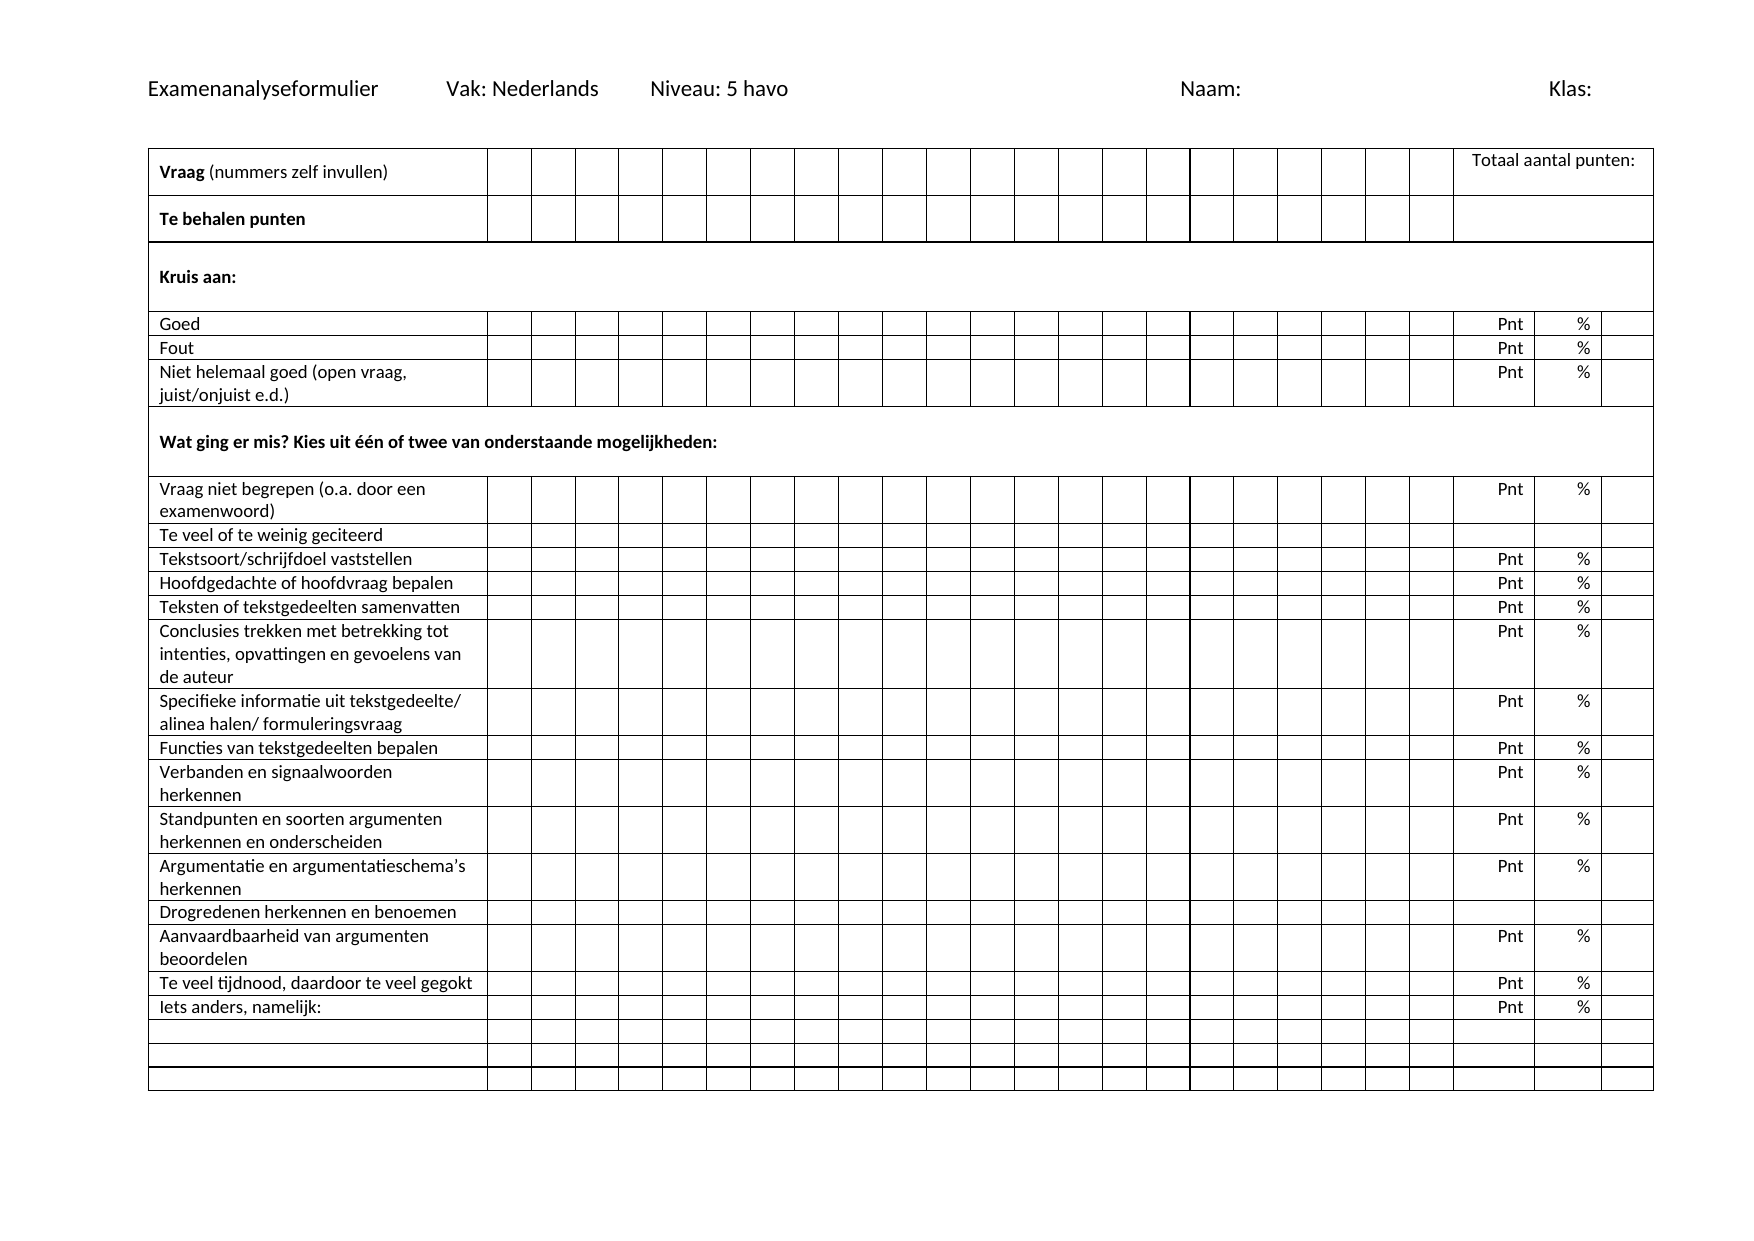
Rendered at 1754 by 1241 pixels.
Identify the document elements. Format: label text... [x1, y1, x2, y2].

table_cell [619, 524, 662, 547]
table_cell [1366, 689, 1409, 735]
table_cell [1278, 149, 1321, 194]
table_cell [707, 548, 750, 571]
table_cell [1602, 807, 1653, 853]
table_cell [1366, 149, 1409, 194]
table_cell [839, 854, 882, 900]
table_cell [839, 524, 882, 547]
table_cell [883, 360, 926, 406]
table_cell [1147, 524, 1189, 547]
table_cell [795, 572, 838, 594]
table_cell [839, 1020, 882, 1042]
table_cell [1410, 620, 1453, 688]
table_cell [1234, 312, 1277, 335]
table_cell [576, 196, 618, 241]
table_cell [927, 1068, 970, 1090]
table_cell [883, 312, 926, 335]
table_cell [663, 196, 706, 241]
table_cell [1103, 807, 1146, 853]
table_cell [532, 312, 575, 335]
table_cell [1147, 760, 1189, 806]
table_cell [1602, 1020, 1653, 1042]
table_cell [1059, 360, 1102, 406]
table_cell [488, 196, 531, 241]
table_cell [1602, 596, 1653, 618]
table_cell [795, 996, 838, 1018]
table_cell [883, 336, 926, 359]
table_cell [1278, 901, 1321, 924]
table_cell [1278, 312, 1321, 335]
table_cell [1322, 548, 1365, 571]
table_cell [1191, 736, 1233, 759]
table_cell [1278, 925, 1321, 971]
table_cell [751, 524, 794, 547]
table_cell [1191, 196, 1233, 241]
table_cell [1059, 1020, 1102, 1042]
table_cell % [1535, 807, 1601, 853]
table_cell [663, 596, 706, 618]
table_cell [1147, 736, 1189, 759]
table_cell [971, 854, 1014, 900]
table_cell [1278, 572, 1321, 594]
table_cell [663, 620, 706, 688]
table_cell [1234, 996, 1277, 1018]
table_cell [488, 620, 531, 688]
table_cell [1410, 596, 1453, 618]
table_cell [1366, 854, 1409, 900]
table_cell [1366, 736, 1409, 759]
table_cell [1322, 996, 1365, 1018]
table_cell [488, 477, 531, 523]
table_cell [883, 1068, 926, 1090]
table_cell [883, 736, 926, 759]
table_cell [663, 972, 706, 994]
table_cell [1234, 196, 1277, 241]
table_cell [488, 548, 531, 571]
table_cell [532, 1044, 575, 1066]
table_cell [971, 524, 1014, 547]
table_cell [1191, 620, 1233, 688]
table_cell [751, 689, 794, 735]
table_cell [1410, 524, 1453, 547]
table_cell [1191, 360, 1233, 406]
table_cell [839, 312, 882, 335]
table_cell [927, 1020, 970, 1042]
table_cell [1410, 996, 1453, 1018]
table_cell Pnt [1454, 996, 1534, 1018]
table_cell [619, 477, 662, 523]
table_cell [927, 620, 970, 688]
table_cell Kruis aan: [149, 243, 1653, 311]
table_cell [532, 360, 575, 406]
table_cell [488, 736, 531, 759]
table_cell [795, 901, 838, 924]
table_cell [1015, 1020, 1058, 1042]
table_cell [1535, 1044, 1601, 1066]
table_cell [663, 477, 706, 523]
table_cell [1234, 736, 1277, 759]
table_cell Standpunten en soorten argumenten herkennen en onderscheiden [149, 807, 487, 853]
table_cell [1103, 901, 1146, 924]
table_cell [1234, 149, 1277, 194]
table_cell [532, 1068, 575, 1090]
table_cell Aanvaardbaarheid van argumenten beoordelen [149, 925, 487, 971]
table_cell [795, 736, 838, 759]
table_cell [839, 1044, 882, 1066]
table_cell [532, 1020, 575, 1042]
table_cell [1602, 736, 1653, 759]
table_cell [971, 807, 1014, 853]
table_cell [751, 736, 794, 759]
table_cell [971, 925, 1014, 971]
table_cell [1015, 760, 1058, 806]
table_cell [971, 996, 1014, 1018]
table_cell [1234, 972, 1277, 994]
table_cell [488, 1068, 531, 1090]
table_cell [1278, 689, 1321, 735]
table_cell [619, 807, 662, 853]
table_cell [1191, 972, 1233, 994]
table_cell [1147, 477, 1189, 523]
table_cell [707, 149, 750, 194]
table_cell [883, 901, 926, 924]
table_cell [1015, 149, 1058, 194]
table_cell [619, 972, 662, 994]
table_cell [1234, 596, 1277, 618]
table_cell % [1535, 972, 1601, 994]
table_cell [1602, 1068, 1653, 1090]
table_cell [576, 572, 618, 594]
table_cell [1602, 572, 1653, 594]
table_cell [971, 572, 1014, 594]
table_cell [751, 854, 794, 900]
table_cell [1191, 807, 1233, 853]
table_cell Argumentatie en argumentatieschema’s herkennen [149, 854, 487, 900]
table_cell [1059, 596, 1102, 618]
table_cell [1366, 1020, 1409, 1042]
table_cell [1103, 149, 1146, 194]
table_cell Iets anders, namelijk: [149, 996, 487, 1018]
table_cell [1366, 807, 1409, 853]
table_cell Fout [149, 336, 487, 359]
table_cell [1322, 312, 1365, 335]
table_cell [883, 1020, 926, 1042]
table_cell [1059, 548, 1102, 571]
table_cell % [1535, 336, 1601, 359]
table_cell Te veel tijdnood, daardoor te veel gegokt [149, 972, 487, 994]
table_cell [1015, 901, 1058, 924]
table_cell [751, 1044, 794, 1066]
table_cell [663, 901, 706, 924]
table_cell [707, 572, 750, 594]
table_cell [971, 760, 1014, 806]
table_cell [1147, 972, 1189, 994]
table_cell [1234, 548, 1277, 571]
table_cell [751, 1068, 794, 1090]
table_cell Vraag niet begrepen (o.a. door een examenwoord) [149, 477, 487, 523]
table_cell [927, 1044, 970, 1066]
table_cell [1103, 689, 1146, 735]
table_cell [619, 854, 662, 900]
table_cell [576, 760, 618, 806]
table_cell [663, 689, 706, 735]
table_cell [663, 572, 706, 594]
table_cell [1278, 736, 1321, 759]
table_cell [1410, 854, 1453, 900]
table_cell [532, 925, 575, 971]
table_cell [1059, 524, 1102, 547]
table_cell [1602, 972, 1653, 994]
table_cell [1366, 336, 1409, 359]
table_cell % [1535, 477, 1601, 523]
table_cell [663, 736, 706, 759]
table_cell [1366, 1068, 1409, 1090]
table_cell [927, 736, 970, 759]
table_cell [839, 925, 882, 971]
table_cell [1278, 1020, 1321, 1042]
table_cell [1103, 524, 1146, 547]
table_cell [883, 996, 926, 1018]
table_cell [971, 477, 1014, 523]
table_cell [927, 596, 970, 618]
table_cell [1015, 807, 1058, 853]
table_cell [795, 1068, 838, 1090]
table_cell [795, 336, 838, 359]
table_cell [1147, 620, 1189, 688]
table_cell [1278, 972, 1321, 994]
table_cell [1410, 689, 1453, 735]
table_cell [488, 596, 531, 618]
table_cell [1015, 524, 1058, 547]
table_cell [1410, 336, 1453, 359]
table_cell [1103, 548, 1146, 571]
table_cell [883, 524, 926, 547]
table_cell [576, 477, 618, 523]
table_cell [576, 360, 618, 406]
table_cell Vraag (nummers zelf invullen) [149, 149, 487, 194]
table_cell [883, 572, 926, 594]
table_cell [1454, 1020, 1534, 1042]
table_cell [839, 972, 882, 994]
table_cell [1322, 596, 1365, 618]
table_cell [1191, 925, 1233, 971]
table_cell [1191, 477, 1233, 523]
table_cell [1322, 620, 1365, 688]
table_cell Goed [149, 312, 487, 335]
table_cell [1410, 360, 1453, 406]
table_cell [1059, 477, 1102, 523]
table_cell [751, 620, 794, 688]
table_cell [576, 524, 618, 547]
table_cell [532, 854, 575, 900]
table_cell [1234, 1044, 1277, 1066]
table_cell [1366, 548, 1409, 571]
table_cell [1103, 312, 1146, 335]
table_cell [927, 524, 970, 547]
table_cell [795, 807, 838, 853]
table_cell [619, 196, 662, 241]
table_cell [1602, 689, 1653, 735]
table_cell [1147, 996, 1189, 1018]
table_cell [839, 477, 882, 523]
table_cell [927, 196, 970, 241]
table_cell [1602, 312, 1653, 335]
table_cell [1454, 1044, 1534, 1066]
table_cell [1454, 196, 1653, 241]
table_cell [663, 149, 706, 194]
table_cell [971, 360, 1014, 406]
table_cell [971, 689, 1014, 735]
table_cell [795, 596, 838, 618]
table_cell [532, 996, 575, 1018]
table_cell [1147, 689, 1189, 735]
table_cell [751, 196, 794, 241]
table_cell [619, 548, 662, 571]
table_cell [1191, 1068, 1233, 1090]
table_cell [839, 360, 882, 406]
table_cell % [1535, 996, 1601, 1018]
table_cell [883, 807, 926, 853]
table_cell [1278, 854, 1321, 900]
table_cell [795, 972, 838, 994]
table_cell Totaal aantal punten: [1454, 149, 1653, 194]
table_cell [1103, 572, 1146, 594]
table_cell [1015, 196, 1058, 241]
table_cell [1602, 548, 1653, 571]
table_cell [751, 336, 794, 359]
table_cell [707, 689, 750, 735]
table_cell [839, 596, 882, 618]
table_cell [576, 736, 618, 759]
table_cell [1147, 901, 1189, 924]
table_cell [488, 807, 531, 853]
table_cell [1602, 477, 1653, 523]
table_cell [1191, 548, 1233, 571]
table_cell [751, 596, 794, 618]
table_cell [751, 925, 794, 971]
table_cell [927, 572, 970, 594]
table_cell [751, 360, 794, 406]
table_cell % [1535, 312, 1601, 335]
table_cell [1147, 572, 1189, 594]
table_cell [1366, 901, 1409, 924]
table_cell [1015, 572, 1058, 594]
table_cell [1602, 925, 1653, 971]
table_cell [532, 548, 575, 571]
table_cell [576, 996, 618, 1018]
table_cell [839, 996, 882, 1018]
table_cell [619, 572, 662, 594]
table_cell [619, 736, 662, 759]
table_cell [1234, 854, 1277, 900]
table_cell Pnt [1454, 336, 1534, 359]
table_cell [1015, 596, 1058, 618]
table_cell Hoofdgedachte of hoofdvraag bepalen [149, 572, 487, 594]
table_cell [1191, 149, 1233, 194]
table_cell [795, 548, 838, 571]
table_cell [1278, 524, 1321, 547]
table_cell [1278, 1068, 1321, 1090]
table_cell [1015, 548, 1058, 571]
table_cell [663, 760, 706, 806]
table_cell [1103, 1020, 1146, 1042]
table_cell [1059, 620, 1102, 688]
table_cell [1015, 336, 1058, 359]
table_cell [1191, 854, 1233, 900]
table_cell [707, 901, 750, 924]
table_cell [1103, 736, 1146, 759]
table_cell [488, 1044, 531, 1066]
table_cell [1410, 807, 1453, 853]
table_cell [1015, 1068, 1058, 1090]
table_cell [1234, 336, 1277, 359]
table_cell [927, 360, 970, 406]
table_cell [707, 312, 750, 335]
table_cell [883, 854, 926, 900]
table_cell [839, 760, 882, 806]
table_cell [1454, 901, 1534, 924]
table_cell [883, 620, 926, 688]
table_cell [1366, 1044, 1409, 1066]
table_cell [883, 972, 926, 994]
table_cell Te veel of te weinig geciteerd [149, 524, 487, 547]
table_cell [1322, 1020, 1365, 1042]
table_cell [1322, 925, 1365, 971]
table_cell [1410, 1068, 1453, 1090]
table_cell [707, 1044, 750, 1066]
table_cell Drogredenen herkennen en benoemen [149, 901, 487, 924]
table_cell [839, 620, 882, 688]
table_cell [927, 689, 970, 735]
table_cell [1322, 336, 1365, 359]
table_cell [927, 477, 970, 523]
table_cell [619, 149, 662, 194]
table_cell [751, 548, 794, 571]
table_cell [488, 996, 531, 1018]
table_cell [1191, 312, 1233, 335]
table_cell [576, 689, 618, 735]
table_cell [488, 1020, 531, 1042]
table_cell [883, 689, 926, 735]
table_cell [971, 149, 1014, 194]
table_cell [1147, 596, 1189, 618]
table_cell % [1535, 854, 1601, 900]
table_cell [1103, 596, 1146, 618]
table_cell Pnt [1454, 360, 1534, 406]
table_cell [839, 736, 882, 759]
table_cell [488, 901, 531, 924]
table_cell [1059, 901, 1102, 924]
table_cell [576, 1068, 618, 1090]
table_cell [1410, 477, 1453, 523]
table_cell [619, 312, 662, 335]
table_cell % [1535, 689, 1601, 735]
table_cell [971, 1068, 1014, 1090]
table_cell Pnt [1454, 807, 1534, 853]
table_cell Teksten of tekstgedeelten samenvatten [149, 596, 487, 618]
table_cell [1322, 807, 1365, 853]
table_cell [1059, 972, 1102, 994]
table_cell [576, 149, 618, 194]
table_cell [488, 854, 531, 900]
table_cell [1191, 689, 1233, 735]
table_cell [1015, 925, 1058, 971]
table_cell [532, 572, 575, 594]
table_cell [1059, 925, 1102, 971]
table_cell [795, 149, 838, 194]
table_cell Pnt [1454, 689, 1534, 735]
table_cell [532, 901, 575, 924]
table_cell [663, 807, 706, 853]
table_cell [1147, 336, 1189, 359]
table_cell [1602, 760, 1653, 806]
table_cell [619, 360, 662, 406]
table_cell % [1535, 620, 1601, 688]
table_cell [1278, 548, 1321, 571]
table_cell [795, 854, 838, 900]
table_cell [663, 1020, 706, 1042]
table_cell [1059, 854, 1102, 900]
table_cell % [1535, 596, 1601, 618]
table_cell [1103, 925, 1146, 971]
table_cell [1059, 1068, 1102, 1090]
table_cell [1410, 548, 1453, 571]
table_cell [795, 524, 838, 547]
table_cell [707, 736, 750, 759]
table_cell [795, 1044, 838, 1066]
table_cell [1103, 972, 1146, 994]
table_cell [971, 972, 1014, 994]
table_cell [883, 196, 926, 241]
table_cell [1234, 360, 1277, 406]
table_cell [1454, 524, 1534, 547]
table_cell [576, 854, 618, 900]
table_cell [1322, 689, 1365, 735]
table_cell [1147, 548, 1189, 571]
table_cell [1234, 572, 1277, 594]
table_cell [1147, 925, 1189, 971]
table_cell [1015, 736, 1058, 759]
table_cell [1234, 524, 1277, 547]
table_cell [971, 312, 1014, 335]
table_cell % [1535, 572, 1601, 594]
table_cell [1322, 760, 1365, 806]
table_cell [619, 1020, 662, 1042]
table_cell [751, 807, 794, 853]
table_cell [1103, 477, 1146, 523]
table_cell [576, 620, 618, 688]
table_cell [1059, 807, 1102, 853]
table_cell [488, 149, 531, 194]
table_cell [883, 149, 926, 194]
table_cell [619, 996, 662, 1018]
table_cell [883, 925, 926, 971]
table_cell [576, 1020, 618, 1042]
table_cell [1015, 360, 1058, 406]
table_cell Pnt [1454, 548, 1534, 571]
table_cell [1191, 596, 1233, 618]
table_cell [707, 1020, 750, 1042]
table_cell [1147, 1068, 1189, 1090]
table_cell [1278, 360, 1321, 406]
table_cell [1278, 620, 1321, 688]
table_cell [795, 360, 838, 406]
table_cell [751, 312, 794, 335]
table_cell [1191, 524, 1233, 547]
table_cell [576, 336, 618, 359]
table_cell [576, 925, 618, 971]
table_cell [1234, 901, 1277, 924]
table_cell [707, 996, 750, 1018]
table_cell [751, 572, 794, 594]
table_cell [1278, 336, 1321, 359]
table_cell [149, 1068, 487, 1090]
table_cell [619, 901, 662, 924]
table_cell [839, 1068, 882, 1090]
table_cell [488, 360, 531, 406]
table_cell [1602, 1044, 1653, 1066]
table_cell [576, 548, 618, 571]
table_cell Te behalen punten [149, 196, 487, 241]
table_cell [1602, 360, 1653, 406]
table_cell [707, 620, 750, 688]
table_cell [751, 760, 794, 806]
table_cell [751, 1020, 794, 1042]
table_cell [1410, 1044, 1453, 1066]
table_cell [1410, 901, 1453, 924]
table_cell [663, 312, 706, 335]
table_cell [576, 1044, 618, 1066]
table_cell [1059, 149, 1102, 194]
table_cell Pnt [1454, 596, 1534, 618]
table_cell [1015, 477, 1058, 523]
table_cell [532, 689, 575, 735]
table_cell [1410, 572, 1453, 594]
table_cell [927, 336, 970, 359]
table_cell [1103, 336, 1146, 359]
table_cell [1602, 996, 1653, 1018]
table_cell [576, 312, 618, 335]
table_cell [1147, 312, 1189, 335]
table_cell [839, 807, 882, 853]
table_cell [532, 736, 575, 759]
table_cell [149, 1044, 487, 1066]
table_cell [707, 196, 750, 241]
table_cell [576, 901, 618, 924]
table_cell [532, 760, 575, 806]
table_cell [1103, 196, 1146, 241]
table_cell [1366, 996, 1409, 1018]
table_cell [971, 620, 1014, 688]
table_cell [971, 196, 1014, 241]
table_cell [839, 548, 882, 571]
table_cell [1059, 336, 1102, 359]
table_cell [1366, 972, 1409, 994]
table_cell [1015, 972, 1058, 994]
table_cell Pnt [1454, 736, 1534, 759]
table_cell [1322, 360, 1365, 406]
table_cell [1059, 689, 1102, 735]
table_cell [971, 336, 1014, 359]
table_cell [971, 736, 1014, 759]
table_cell [1366, 196, 1409, 241]
table_cell [1322, 196, 1365, 241]
table_cell [488, 925, 531, 971]
table_cell Pnt [1454, 854, 1534, 900]
table_cell [532, 596, 575, 618]
table_cell [1234, 1068, 1277, 1090]
table_cell [927, 807, 970, 853]
table_cell [839, 572, 882, 594]
table_cell [1278, 477, 1321, 523]
table_cell [488, 524, 531, 547]
table_cell [1410, 760, 1453, 806]
table_cell [883, 548, 926, 571]
table_cell [1410, 925, 1453, 971]
table_cell [707, 336, 750, 359]
table_cell [619, 1044, 662, 1066]
table_cell [883, 596, 926, 618]
table_cell [1147, 196, 1189, 241]
table_cell [1602, 620, 1653, 688]
table_cell [1191, 1044, 1233, 1066]
table_cell [1366, 620, 1409, 688]
table_cell [751, 477, 794, 523]
table_cell [619, 336, 662, 359]
table_cell [1535, 524, 1601, 547]
table_cell [707, 972, 750, 994]
table_cell [1015, 312, 1058, 335]
table_cell [532, 196, 575, 241]
table_cell [1454, 1068, 1534, 1090]
table_cell [1535, 1068, 1601, 1090]
table_cell [1602, 854, 1653, 900]
table_cell [1059, 760, 1102, 806]
table_cell [927, 925, 970, 971]
table_cell [795, 477, 838, 523]
table_cell [707, 524, 750, 547]
table_cell [1234, 1020, 1277, 1042]
table_cell [839, 901, 882, 924]
table_cell [1410, 972, 1453, 994]
table_cell [751, 149, 794, 194]
table_cell [1278, 596, 1321, 618]
table_cell [1015, 996, 1058, 1018]
table_cell [1059, 1044, 1102, 1066]
table_cell % [1535, 360, 1601, 406]
table_cell Conclusies trekken met betrekking tot intenties, opvattingen en gevoelens van de auteur [149, 620, 487, 688]
table_cell [751, 996, 794, 1018]
table_cell [532, 524, 575, 547]
table_cell [1103, 1044, 1146, 1066]
table_cell [532, 972, 575, 994]
table_cell [532, 620, 575, 688]
table_cell [1059, 996, 1102, 1018]
table_cell [576, 596, 618, 618]
table_cell [795, 620, 838, 688]
table_cell [1059, 572, 1102, 594]
table_cell [1234, 807, 1277, 853]
table_cell [927, 548, 970, 571]
table_cell [532, 807, 575, 853]
table_cell [883, 477, 926, 523]
table_cell [707, 1068, 750, 1090]
table_cell [1015, 1044, 1058, 1066]
table_cell [1103, 1068, 1146, 1090]
table_cell [1366, 524, 1409, 547]
table_cell [532, 149, 575, 194]
table_cell [1366, 925, 1409, 971]
table_cell [927, 760, 970, 806]
table_cell [663, 854, 706, 900]
table_cell [1191, 996, 1233, 1018]
table_cell [927, 854, 970, 900]
table_cell [1322, 524, 1365, 547]
table_cell [1147, 360, 1189, 406]
table_cell [1191, 760, 1233, 806]
table_cell [663, 336, 706, 359]
table_cell [1322, 854, 1365, 900]
table_cell [1015, 854, 1058, 900]
table_cell [1234, 760, 1277, 806]
table_cell [1366, 596, 1409, 618]
table_cell [1366, 312, 1409, 335]
table_cell [488, 760, 531, 806]
table_cell [619, 925, 662, 971]
table_cell [663, 1044, 706, 1066]
table_cell [1278, 1044, 1321, 1066]
table_cell [795, 1020, 838, 1042]
table_cell [707, 854, 750, 900]
table_cell [707, 807, 750, 853]
table_cell [1103, 760, 1146, 806]
table_cell [971, 901, 1014, 924]
table_cell [839, 689, 882, 735]
table_cell [1410, 149, 1453, 194]
table_cell Pnt [1454, 972, 1534, 994]
table_cell Specifieke informatie uit tekstgedeelte/ alinea halen/ formuleringsvraag [149, 689, 487, 735]
table_cell [663, 524, 706, 547]
table_cell [532, 477, 575, 523]
table_cell [1535, 901, 1601, 924]
table_cell [707, 925, 750, 971]
table_cell [1147, 149, 1189, 194]
table_cell [1410, 736, 1453, 759]
table_cell [1103, 996, 1146, 1018]
table_cell Pnt [1454, 312, 1534, 335]
table_cell % [1535, 736, 1601, 759]
table_cell [707, 596, 750, 618]
table_cell [927, 996, 970, 1018]
table_cell [883, 1044, 926, 1066]
table_cell [707, 760, 750, 806]
table_cell [1322, 572, 1365, 594]
table_cell Tekstsoort/schrijfdoel vaststellen [149, 548, 487, 571]
table_cell [839, 196, 882, 241]
table_cell [883, 760, 926, 806]
table_cell [795, 689, 838, 735]
table_cell [619, 760, 662, 806]
table_cell [1410, 196, 1453, 241]
table_cell [927, 149, 970, 194]
table_cell [1322, 149, 1365, 194]
table_cell Pnt [1454, 477, 1534, 523]
table_cell [1278, 807, 1321, 853]
table_cell [1103, 854, 1146, 900]
table_cell [1278, 760, 1321, 806]
table_cell % [1535, 548, 1601, 571]
table_cell Pnt [1454, 620, 1534, 688]
table_cell [927, 312, 970, 335]
table_cell [1322, 901, 1365, 924]
table_cell [1059, 312, 1102, 335]
table_cell [663, 925, 706, 971]
table_cell [1191, 1020, 1233, 1042]
table_cell [1234, 689, 1277, 735]
table_cell [619, 689, 662, 735]
table_cell [663, 548, 706, 571]
table_cell Niet helemaal goed (open vraag, juist/onjuist e.d.) [149, 360, 487, 406]
table_cell [1322, 477, 1365, 523]
table_cell [1322, 1068, 1365, 1090]
table_cell [1234, 925, 1277, 971]
table_cell % [1535, 925, 1601, 971]
table_cell [1535, 1020, 1601, 1042]
table_cell Pnt [1454, 572, 1534, 594]
table_cell [1103, 360, 1146, 406]
table_cell [1602, 524, 1653, 547]
table_cell [532, 336, 575, 359]
table_cell [663, 996, 706, 1018]
table_cell [576, 972, 618, 994]
table_cell [1191, 901, 1233, 924]
table_cell [927, 901, 970, 924]
table_cell Functies van tekstgedeelten bepalen [149, 736, 487, 759]
table_cell [1103, 620, 1146, 688]
table_cell [149, 1020, 487, 1042]
table_cell [1410, 312, 1453, 335]
table_cell [707, 477, 750, 523]
table_cell [795, 760, 838, 806]
table_cell Pnt [1454, 925, 1534, 971]
table_cell [619, 1068, 662, 1090]
table_cell [971, 1044, 1014, 1066]
table_cell Verbanden en signaalwoorden herkennen [149, 760, 487, 806]
table_cell [795, 925, 838, 971]
table_cell [795, 196, 838, 241]
table_cell [1366, 360, 1409, 406]
table_cell [971, 1020, 1014, 1042]
table_cell [707, 360, 750, 406]
table_cell [1322, 1044, 1365, 1066]
table_cell [927, 972, 970, 994]
table_cell [971, 596, 1014, 618]
table_cell [488, 312, 531, 335]
table_cell [1366, 477, 1409, 523]
table_cell [1278, 196, 1321, 241]
table_cell [1147, 807, 1189, 853]
table_cell [1234, 620, 1277, 688]
table_cell [1366, 572, 1409, 594]
table_cell [839, 336, 882, 359]
table_cell [1147, 854, 1189, 900]
table_cell [751, 901, 794, 924]
table_cell [1191, 336, 1233, 359]
table_cell [1147, 1044, 1189, 1066]
table_cell [795, 312, 838, 335]
table_cell [751, 972, 794, 994]
table_cell [1059, 736, 1102, 759]
table_cell [1278, 996, 1321, 1018]
table_cell [488, 972, 531, 994]
table_cell [1015, 620, 1058, 688]
table_cell [1147, 1020, 1189, 1042]
table_cell [488, 689, 531, 735]
table_cell [619, 596, 662, 618]
table_cell Wat ging er mis? Kies uit één of twee van onderstaande mogelijkheden: [149, 407, 1653, 476]
table_cell [1366, 760, 1409, 806]
table_cell [663, 1068, 706, 1090]
table_cell [1015, 689, 1058, 735]
table_cell [1322, 972, 1365, 994]
table_cell [1602, 336, 1653, 359]
table_cell [488, 572, 531, 594]
table_cell [839, 149, 882, 194]
table_cell [1059, 196, 1102, 241]
table_cell [488, 336, 531, 359]
table_cell [1602, 901, 1653, 924]
table_cell [619, 620, 662, 688]
table_cell [576, 807, 618, 853]
table_cell [1234, 477, 1277, 523]
table_cell [1322, 736, 1365, 759]
table_cell % [1535, 760, 1601, 806]
table_cell [1191, 572, 1233, 594]
table_cell [1410, 1020, 1453, 1042]
table_cell [971, 548, 1014, 571]
table_cell [663, 360, 706, 406]
table_cell Pnt [1454, 760, 1534, 806]
